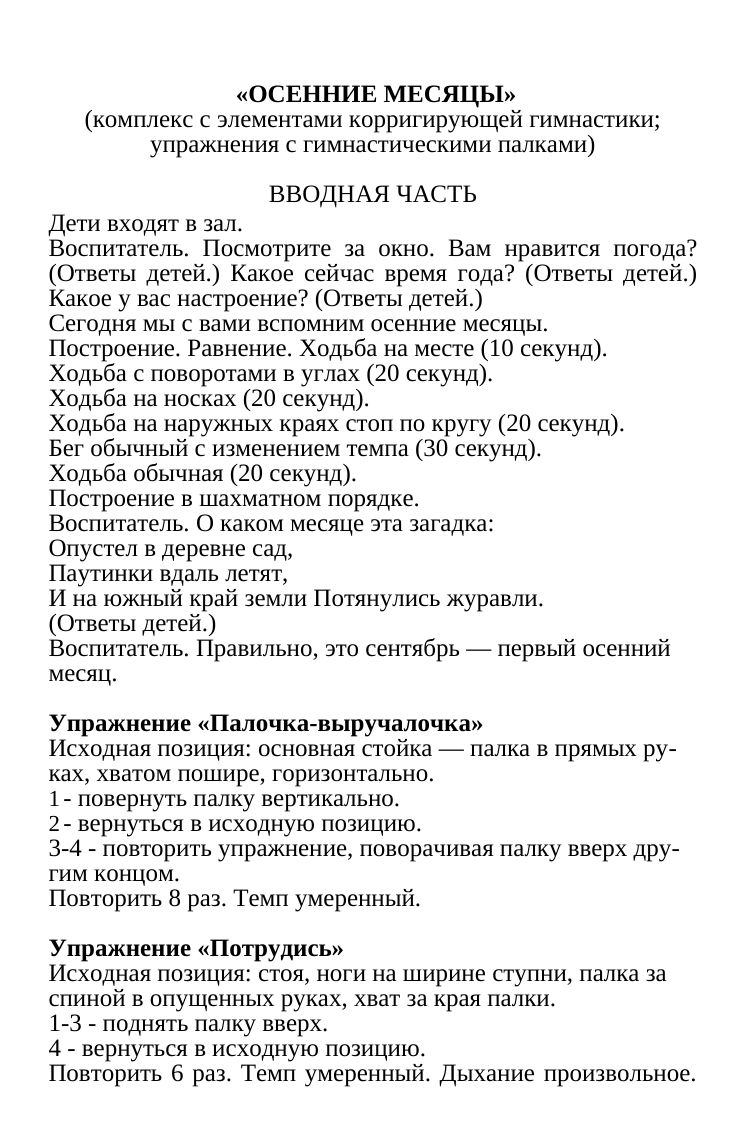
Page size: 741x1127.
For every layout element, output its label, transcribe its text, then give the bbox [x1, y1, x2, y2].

text Исходная позиция: основная стойка — палка в прямых руках, хватом пошире, горизонтально. [48, 737, 697, 787]
text 3-4 - повторить упражнение, поворачивая палку вверх другим концом. [48, 837, 697, 887]
text Воспитатель. Правильно, это сентябрь — первый осенний месяц. [48, 637, 697, 687]
text Повторить 8 раз. Темп умеренный. [48, 887, 697, 912]
list - повернуть палку вертикально. [48, 787, 697, 812]
text 1-3 - поднять палку вверх. [48, 1012, 697, 1037]
text Дети входят в зал. [48, 212, 697, 237]
text Сегодня мы с вами вспомним осенние месяцы. [48, 312, 697, 337]
list - вернуться в исходную позицию. [48, 812, 697, 837]
text И на южный край земли Потянулись журавли. [48, 587, 697, 612]
text Ходьба на носках (20 секунд). [48, 387, 697, 412]
text (комплекс с элементами корригирующей гимнастики; упражнения с гимнастическими палками) [48, 108, 697, 158]
text Ходьба на наружных краях стоп по кругу (20 секунд). [48, 412, 697, 437]
text Построение. Равнение. Ходьба на месте (10 секунд). [48, 337, 697, 362]
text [48, 1062, 697, 1087]
text Воспитатель. О каком месяце эта загадка: [48, 512, 697, 537]
text Бег обычный с изменением темпа (30 секунд). [48, 437, 697, 462]
text ВВОДНАЯ ЧАСТЬ [48, 183, 697, 208]
text 4 - вернуться в исходную позицию. [48, 1037, 697, 1062]
text Опустел в деревне сад, [48, 537, 697, 562]
text Исходная позиция: стоя, ноги на ширине ступни, палка за спиной в опущенных руках, хват за края палки. [48, 962, 697, 1012]
text (Ответы детей.) [48, 612, 697, 637]
text Упражнение «Потрудись» [48, 937, 697, 962]
text Упражнение «Палочка-выручалочка» [48, 712, 697, 737]
text Построение в шахматном порядке. [48, 487, 697, 512]
text Ходьба с поворотами в углах (20 секунд). [48, 362, 697, 387]
text Воспитатель. Посмотрите за окно. Вам нравится погода? (Ответы детей.) Какое сейчас время года? (Ответы детей.) Какое у вас настроение? (Ответы детей.) [48, 237, 697, 312]
text Паутинки вдаль летят, [48, 562, 697, 587]
text «ОСЕННИЕ МЕСЯЦЫ» [48, 83, 697, 108]
text Ходьба обычная (20 секунд). [48, 462, 697, 487]
